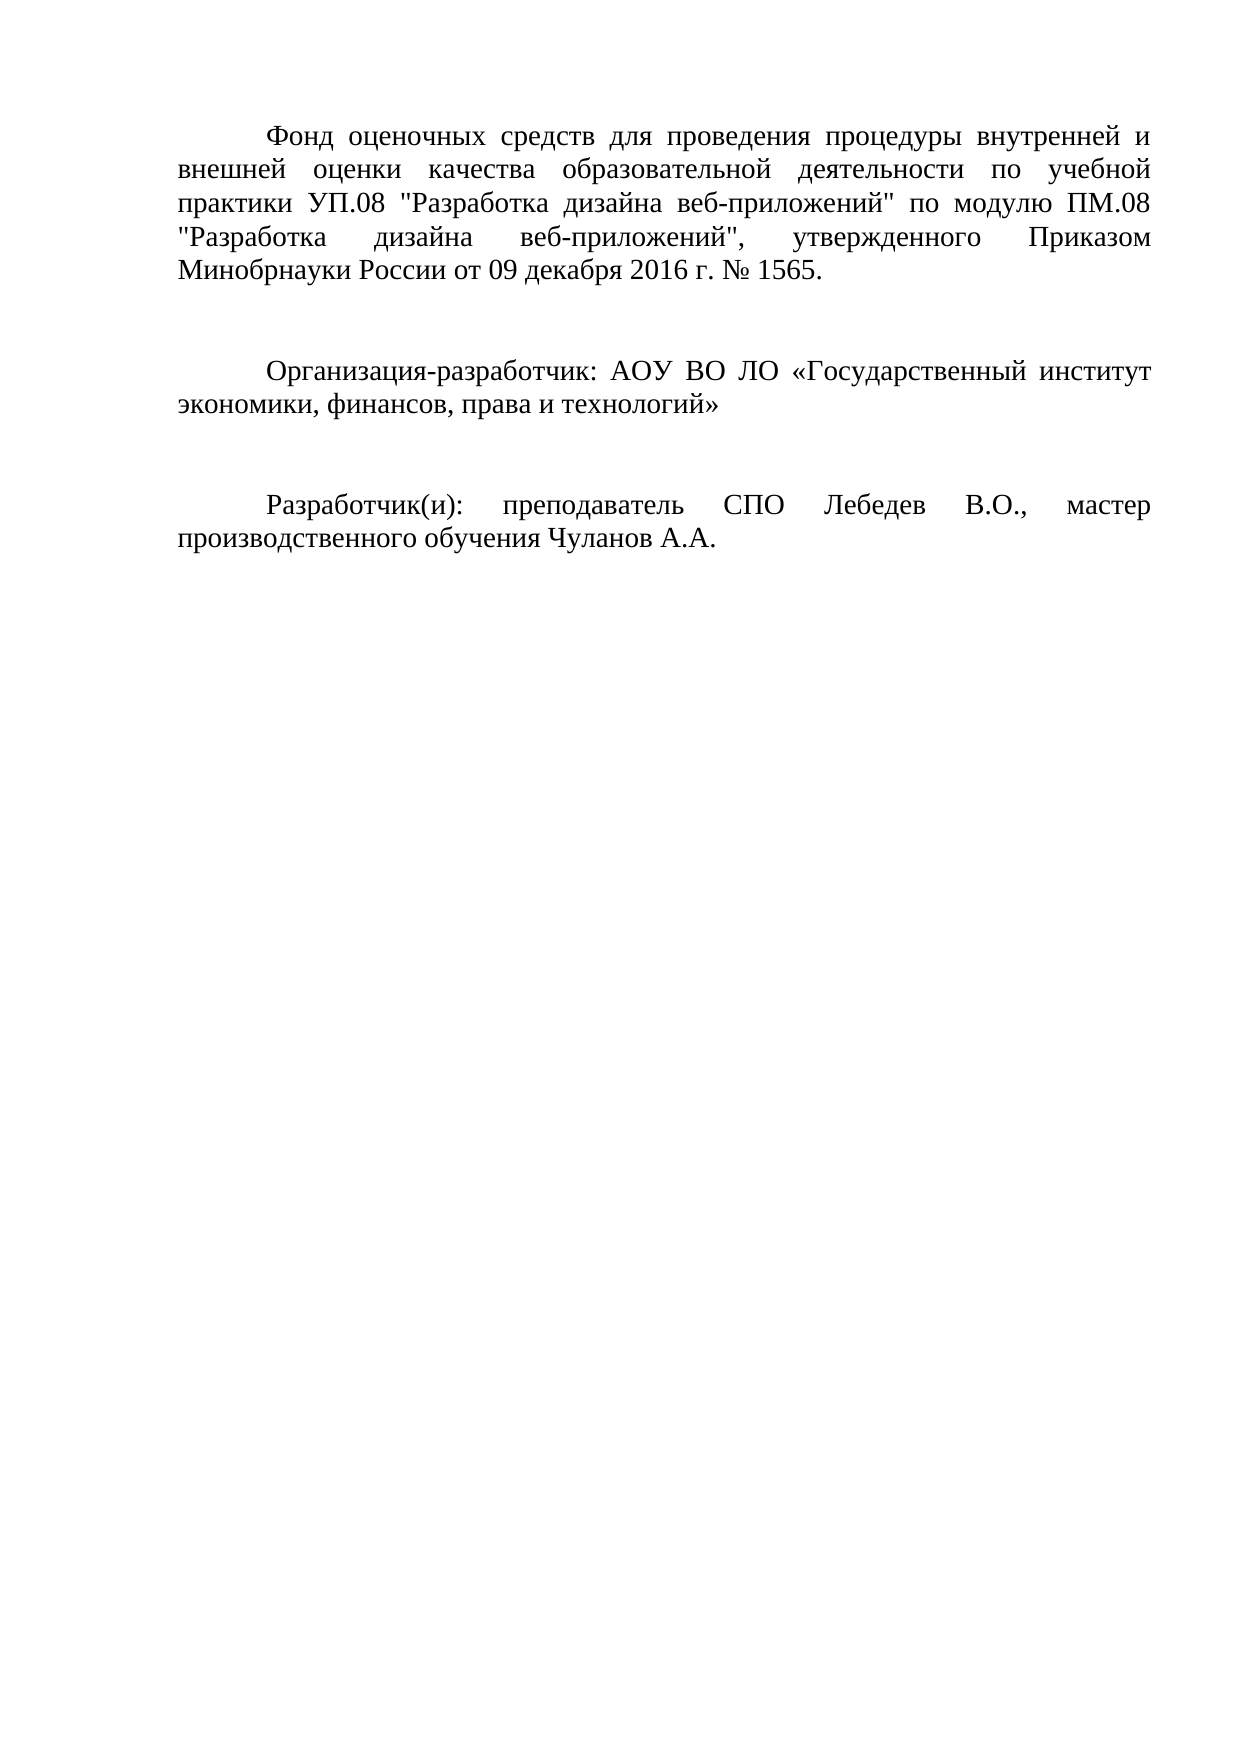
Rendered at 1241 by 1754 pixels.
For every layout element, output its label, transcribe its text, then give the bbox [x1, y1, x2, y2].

text Фонд оценочных средств для проведения процедуры внутренней и внешней оценки качества образовательной деятельности по учебной практики УП.08 "Разработка дизайна веб-приложений" по модулю ПМ.08 "Разработка дизайна веб-приложений", утвержденного Приказом Минобрнауки России от 09 декабря 2016 г. № 1565. [177, 118, 1152, 286]
text Организация-разработчик: АОУ ВО ЛО «Государственный институт экономики, финансов, права и технологий» [177, 353, 1152, 420]
text Разработчик(и): преподаватель СПО Лебедев В.О., мастер производственного обучения Чуланов А.А. [177, 487, 1152, 554]
